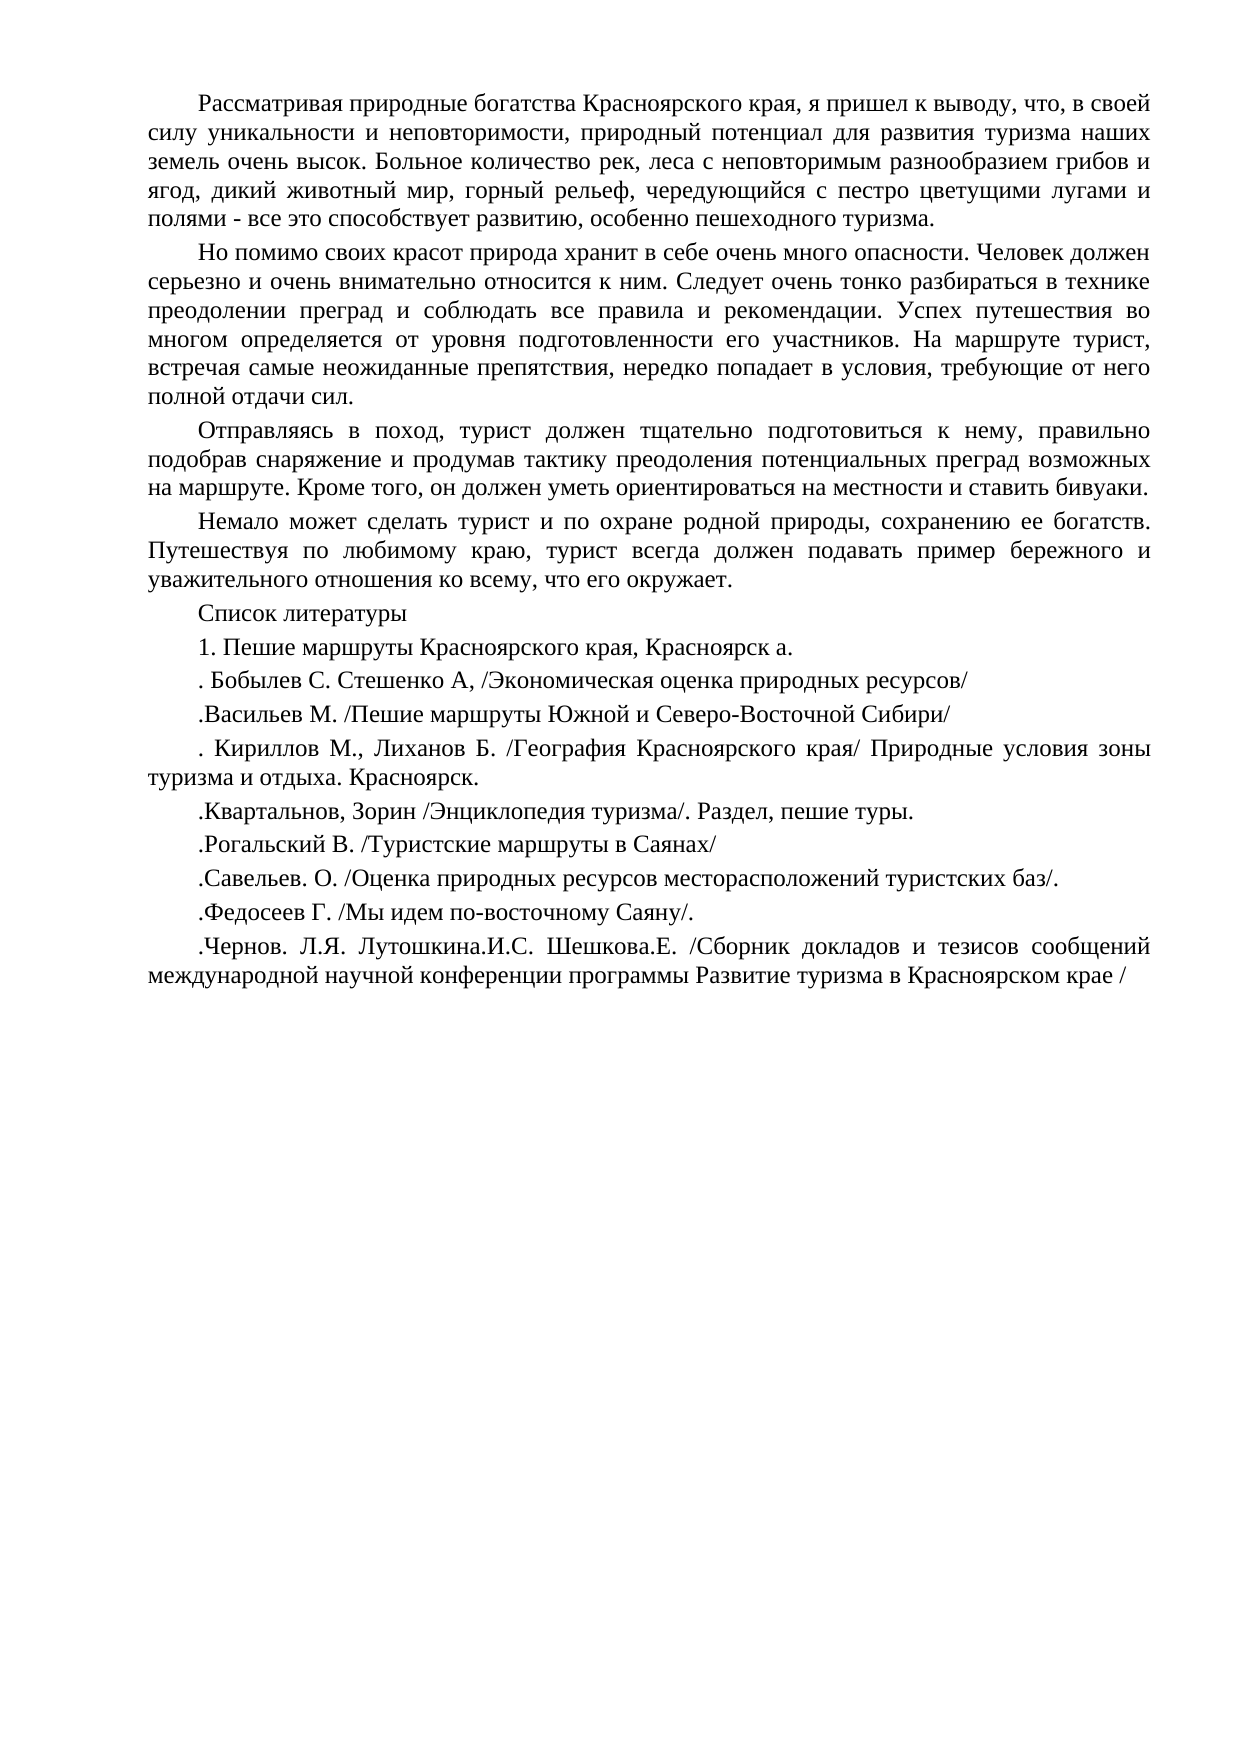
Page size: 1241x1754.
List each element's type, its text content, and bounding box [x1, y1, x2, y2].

text 1. Пешие маршруты Красноярского края, Красноярск а. [148, 632, 1152, 660]
text .Рогальский В. /Туристские маршруты в Саянах/ [148, 829, 1152, 858]
text . Бобылев С. Стешенко А, /Экономическая оценка природных ресурсов/ [148, 665, 1152, 694]
text Немало может сделать турист и по охране родной природы, сохранению ее богатств. Путешествуя по любимому краю, турист всегда должен подавать пример бережного и уважительного отношения ко всему, что его окружает. [148, 506, 1152, 593]
text Отправляясь в поход, турист должен тщательно подготовиться к нему, правильно подобрав снаряжение и продумав тактику преодоления потенциальных преград возможных на маршруте. Кроме того, он должен уметь ориентироваться на местности и ставить бивуаки. [148, 415, 1152, 501]
text .Чернов. Л.Я. Лутошкина.И.С. Шешкова.Е. /Сборник докладов и тезисов сообщений международной научной конференции программы Развитие туризма в Красноярском крае / [148, 931, 1152, 989]
text .Федосеев Г. /Мы идем по-восточному Саяну/. [148, 897, 1152, 926]
text .Квартальнов, Зорин /Энциклопедия туризма/. Раздел, пешие туры. [148, 796, 1152, 824]
text Но помимо своих красот природа хранит в себе очень много опасности. Человек должен серьезно и очень внимательно относится к ним. Следует очень тонко разбираться в технике преодолении преград и соблюдать все правила и рекомендации. Успех путешествия во многом определяется от уровня подготовленности его участников. На маршруте турист, встречая самые неожиданные препятствия, нередко попадает в условия, требующие от него полной отдачи сил. [148, 237, 1152, 410]
text .Васильев М. /Пешие маршруты Южной и Северо-Восточной Сибири/ [148, 699, 1152, 728]
text Рассматривая природные богатства Красноярского края, я пришел к выводу, что, в своей силу уникальности и неповторимости, природный потенциал для развития туризма наших земель очень высок. Больное количество рек, леса с неповторимым разнообразием грибов и ягод, дикий животный мир, горный рельеф, чередующийся с пестро цветущими лугами и полями - все это способствует развитию, особенно пешеходного туризма. [148, 88, 1152, 232]
text Список литературы [148, 598, 1152, 626]
text . Кириллов М., Лиханов Б. /География Красноярского края/ Природные условия зоны туризма и отдыха. Красноярск. [148, 733, 1152, 791]
text .Савельев. О. /Оценка природных ресурсов месторасположений туристских баз/. [148, 863, 1152, 892]
